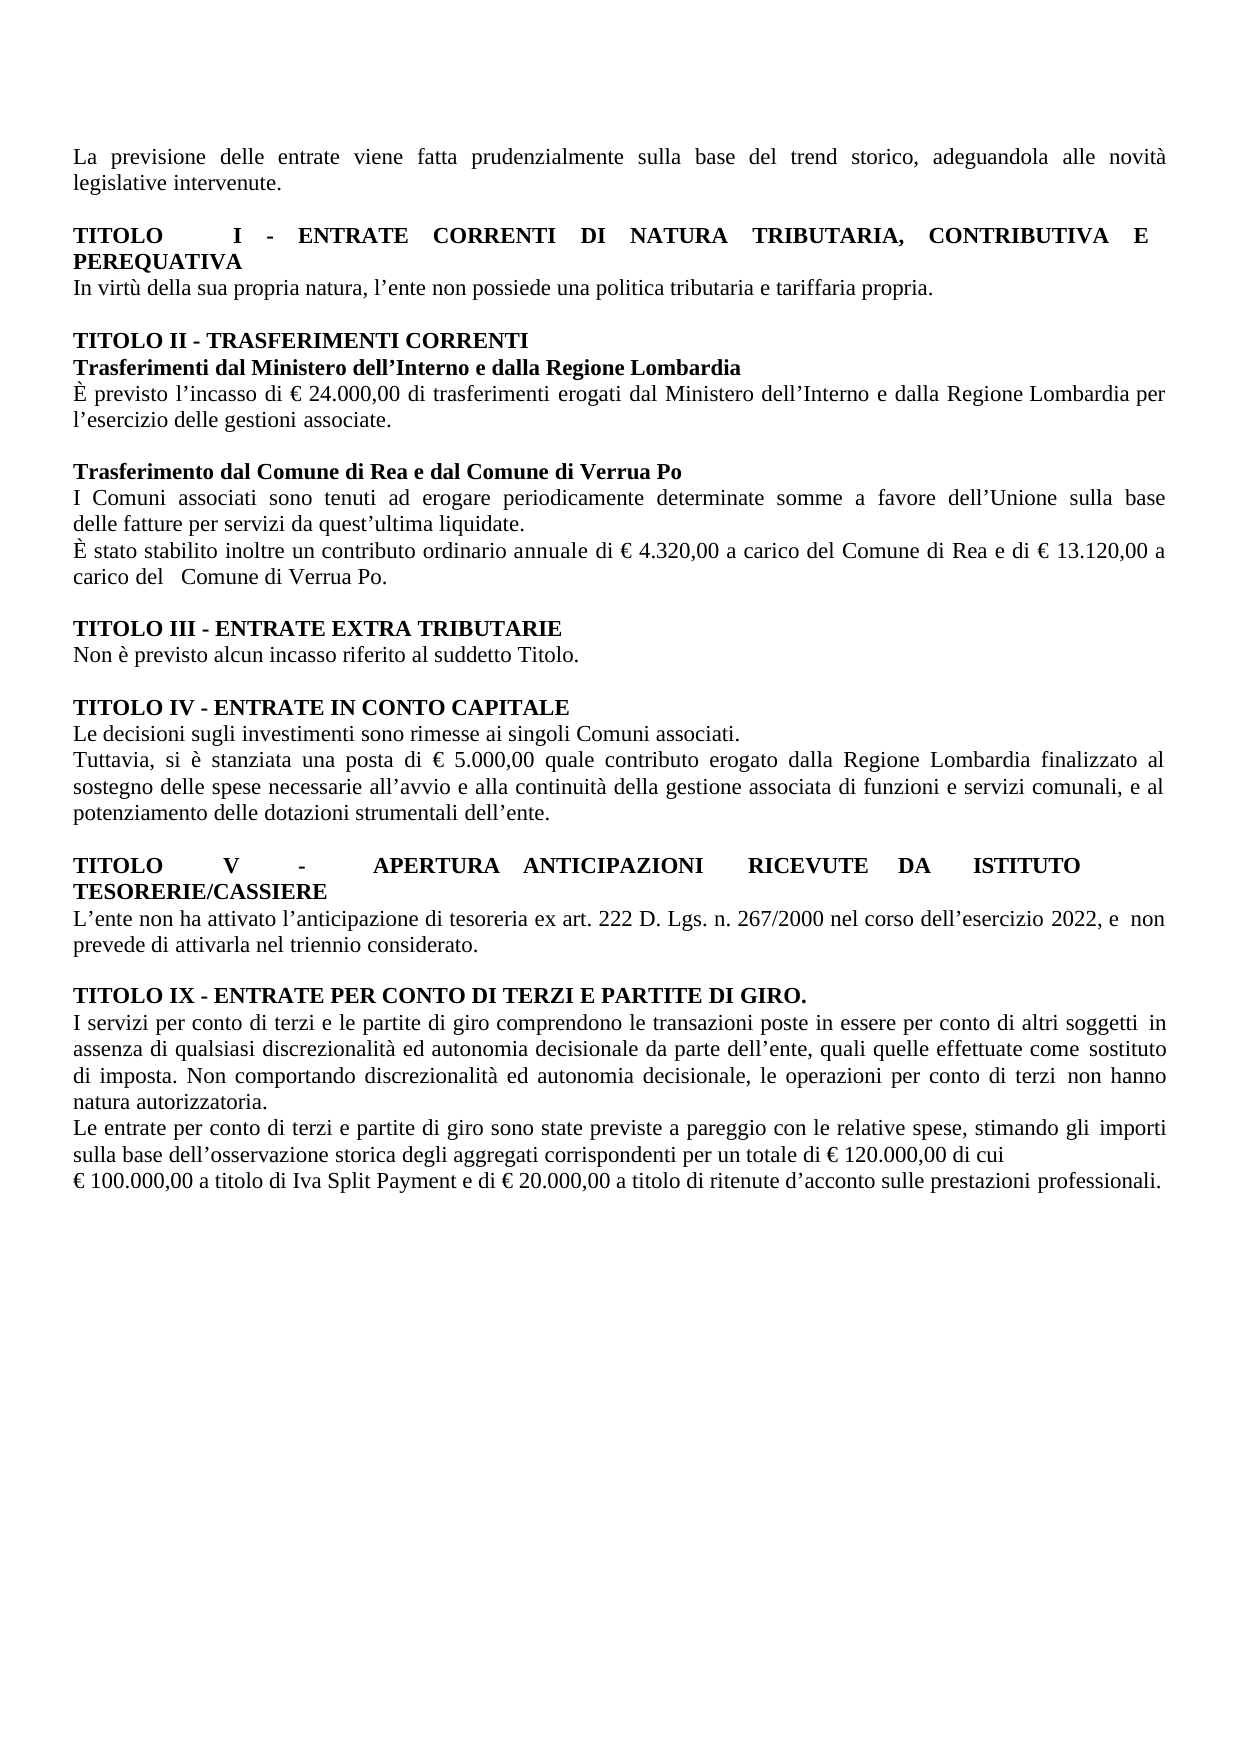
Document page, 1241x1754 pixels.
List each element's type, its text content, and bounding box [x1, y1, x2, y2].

subtitle TITOLO IX - ENTRATE PER CONTO DI TERZI E PARTITE DI GIRO. [73, 983, 1167, 1009]
text Non è previsto alcun incasso riferito al suddetto Titolo. [73, 641, 1167, 667]
text In virtù della sua propria natura, l’ente non possiede una politica tributaria e tariffaria propria. [73, 274, 1167, 301]
subtitle Trasferimento dal Comune di Rea e dal Comune di Verrua Po [73, 458, 1167, 484]
text È previsto l’incasso di € 24.000,00 di trasferimenti erogati dal Ministero dell’Interno e dalla Regione Lombardia per l’esercizio delle gestioni associate. [73, 380, 1167, 433]
text Trasferimenti dal Ministero dell’Interno e dalla Regione Lombardia [73, 353, 1167, 380]
text € 100.000,00 a titolo di Iva Split Payment e di € 20.000,00 a titolo di ritenute d’acconto sulle prestazioni professionali. [73, 1167, 1167, 1193]
subtitle TITOLO II - TRASFERIMENTI CORRENTI [73, 327, 1167, 353]
subtitle TITOLO IV - ENTRATE IN CONTO CAPITALE [73, 694, 1167, 720]
text La previsione delle entrate viene fatta prudenzialmente sulla base del trend storico, adeguandola alle novità legislative intervenute. [73, 143, 1167, 195]
subtitle TITOLO III - ENTRATE EXTRA TRIBUTARIE [73, 615, 1167, 641]
text Tuttavia, si è stanziata una posta di € 5.000,00 quale contributo erogato dalla Regione Lombardia finalizzato al sostegno delle spese necessarie all’avvio e alla continuità della gestione associata di funzioni e servizi comunali, e al potenziamento delle dotazioni strumentali dell’ente. [73, 747, 1167, 826]
text L’ente non ha attivato l’anticipazione di tesoreria ex art. 222 D. Lgs. n. 267/2000 nel corso dell’esercizio 2022, e non prevede di attivarla nel triennio considerato. [73, 905, 1167, 957]
text TITOLO V - APERTURA ANTICIPAZIONI RICEVUTE DA ISTITUTO TESORERIE/CASSIERE [73, 852, 1167, 905]
text Le decisioni sugli investimenti sono rimesse ai singoli Comuni associati. [73, 720, 1167, 747]
text I Comuni associati sono tenuti ad erogare periodicamente determinate somme a favore dell’Unione sulla base delle fatture per servizi da quest’ultima liquidate. [73, 484, 1167, 537]
text È stato stabilito inoltre un contributo ordinario annuale di € 4.320,00 a carico del Comune di Rea e di € 13.120,00 a carico del Comune di Verrua Po. [73, 537, 1167, 589]
text Le entrate per conto di terzi e partite di giro sono state previste a pareggio con le relative spese, stimando gli importi sulla base dell’osservazione storica degli aggregati corrispondenti per un totale di € 120.000,00 di cui [73, 1114, 1167, 1167]
subtitle TITOLO I - ENTRATE CORRENTI DI NATURA TRIBUTARIA, CONTRIBUTIVA E PEREQUATIVA [73, 222, 1167, 274]
text I servizi per conto di terzi e le partite di giro comprendono le transazioni poste in essere per conto di altri soggetti in assenza di qualsiasi discrezionalità ed autonomia decisionale da parte dell’ente, quali quelle effettuate come sostituto di imposta. Non comportando discrezionalità ed autonomia decisionale, le operazioni per conto di terzi non hanno natura autorizzatoria. [73, 1009, 1167, 1114]
